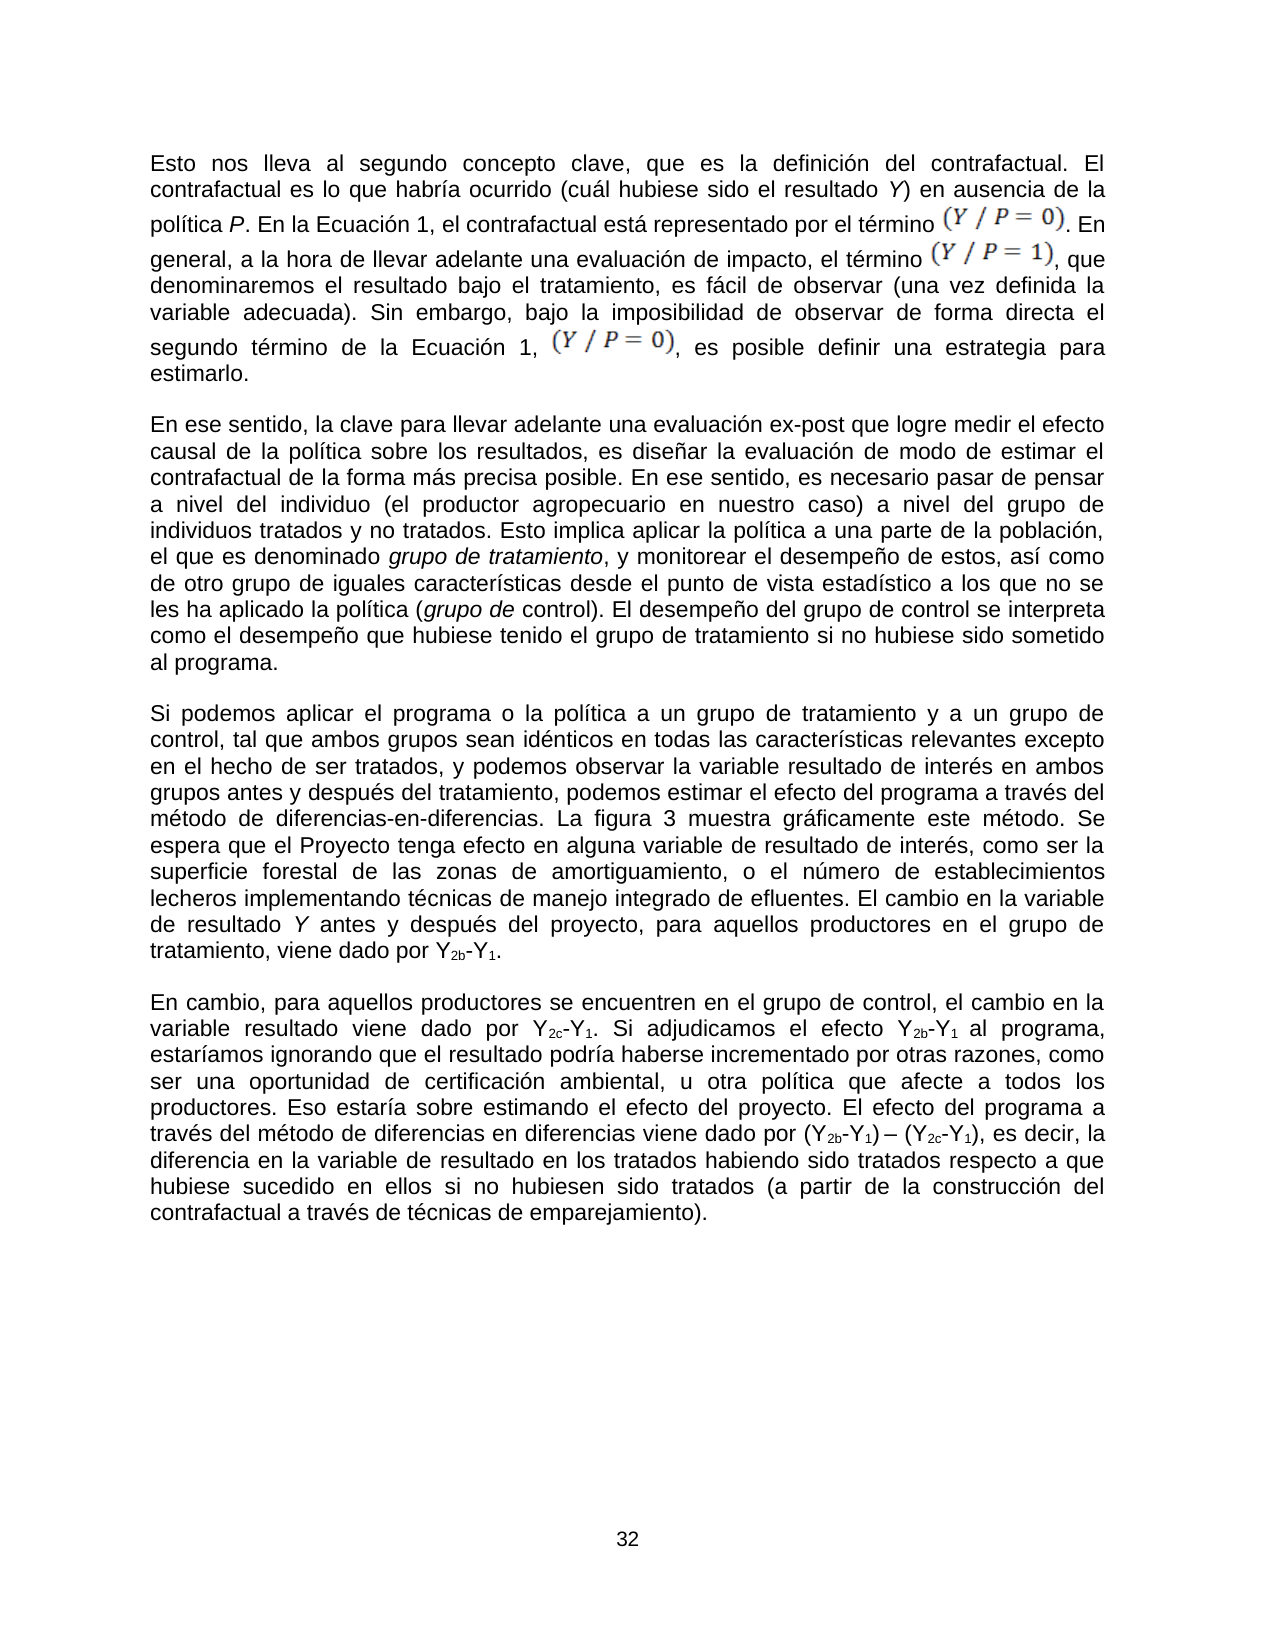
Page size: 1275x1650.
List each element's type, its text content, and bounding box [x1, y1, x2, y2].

picture [931, 237, 1054, 268]
picture [551, 325, 675, 356]
picture [942, 202, 1065, 233]
text Esto nos lleva al segundo concepto clave, que es la definición del contrafactual. El contrafactual es lo que habría ocurrido (cuál hubiese sido el resultado Y) en ausencia de la política P. En la Ecuación 1, el contrafactual está representado por el término . En general, a la hora de llevar adelante una evaluación de impacto, el término , que denominaremos el resultado bajo el tratamiento, es fácil de observar (una vez definida la variable adecuada). Sin embargo, bajo la imposibilidad de observar de forma directa el segundo término de la Ecuación 1, , es posible definir una estrategia para estimarlo. [150, 150, 1106, 386]
text En cambio, para aquellos productores se encuentren en el grupo de control, el cambio en la variable resultado viene dado por Y2c-Y1. Si adjudicamos el efecto Y2b-Y1 al programa, estaríamos ignorando que el resultado podría haberse incrementado por otras razones, como ser una oportunidad de certificación ambiental, u otra política que afecte a todos los productores. Eso estaría sobre estimando el efecto del proyecto. El efecto del programa a través del método de diferencias en diferencias viene dado por (Y2b-Y1) – (Y2c-Y1), es decir, la diferencia en la variable de resultado en los tratados habiendo sido tratados respecto a que hubiese sucedido en ellos si no hubiesen sido tratados (a partir de la construcción del contrafactual a través de técnicas de emparejamiento). [150, 988, 1106, 1226]
text En ese sentido, la clave para llevar adelante una evaluación ex-post que logre medir el efecto causal de la política sobre los resultados, es diseñar la evaluación de modo de estimar el contrafactual de la forma más precisa posible. En ese sentido, es necesario pasar de pensar a nivel del individuo (el productor agropecuario en nuestro caso) a nivel del grupo de individuos tratados y no tratados. Esto implica aplicar la política a una parte de la población, el que es denominado grupo de tratamiento, y monitorear el desempeño de estos, así como de otro grupo de iguales características desde el punto de vista estadístico a los que no se les ha aplicado la política (grupo de control). El desempeño del grupo de control se interpreta como el desempeño que hubiese tenido el grupo de tratamiento si no hubiese sido sometido al programa. [150, 411, 1106, 675]
text Si podemos aplicar el programa o la política a un grupo de tratamiento y a un grupo de control, tal que ambos grupos sean idénticos en todas las características relevantes excepto en el hecho de ser tratados, y podemos observar la variable resultado de interés en ambos grupos antes y después del tratamiento, podemos estimar el efecto del programa a través del método de diferencias-en-diferencias. La figura 3 muestra gráficamente este método. Se espera que el Proyecto tenga efecto en alguna variable de resultado de interés, como ser la superficie forestal de las zonas de amortiguamiento, o el número de establecimientos lecheros implementando técnicas de manejo integrado de efluentes. El cambio en la variable de resultado Y antes y después del proyecto, para aquellos productores en el grupo de tratamiento, viene dado por Y2b-Y1. [150, 700, 1106, 963]
